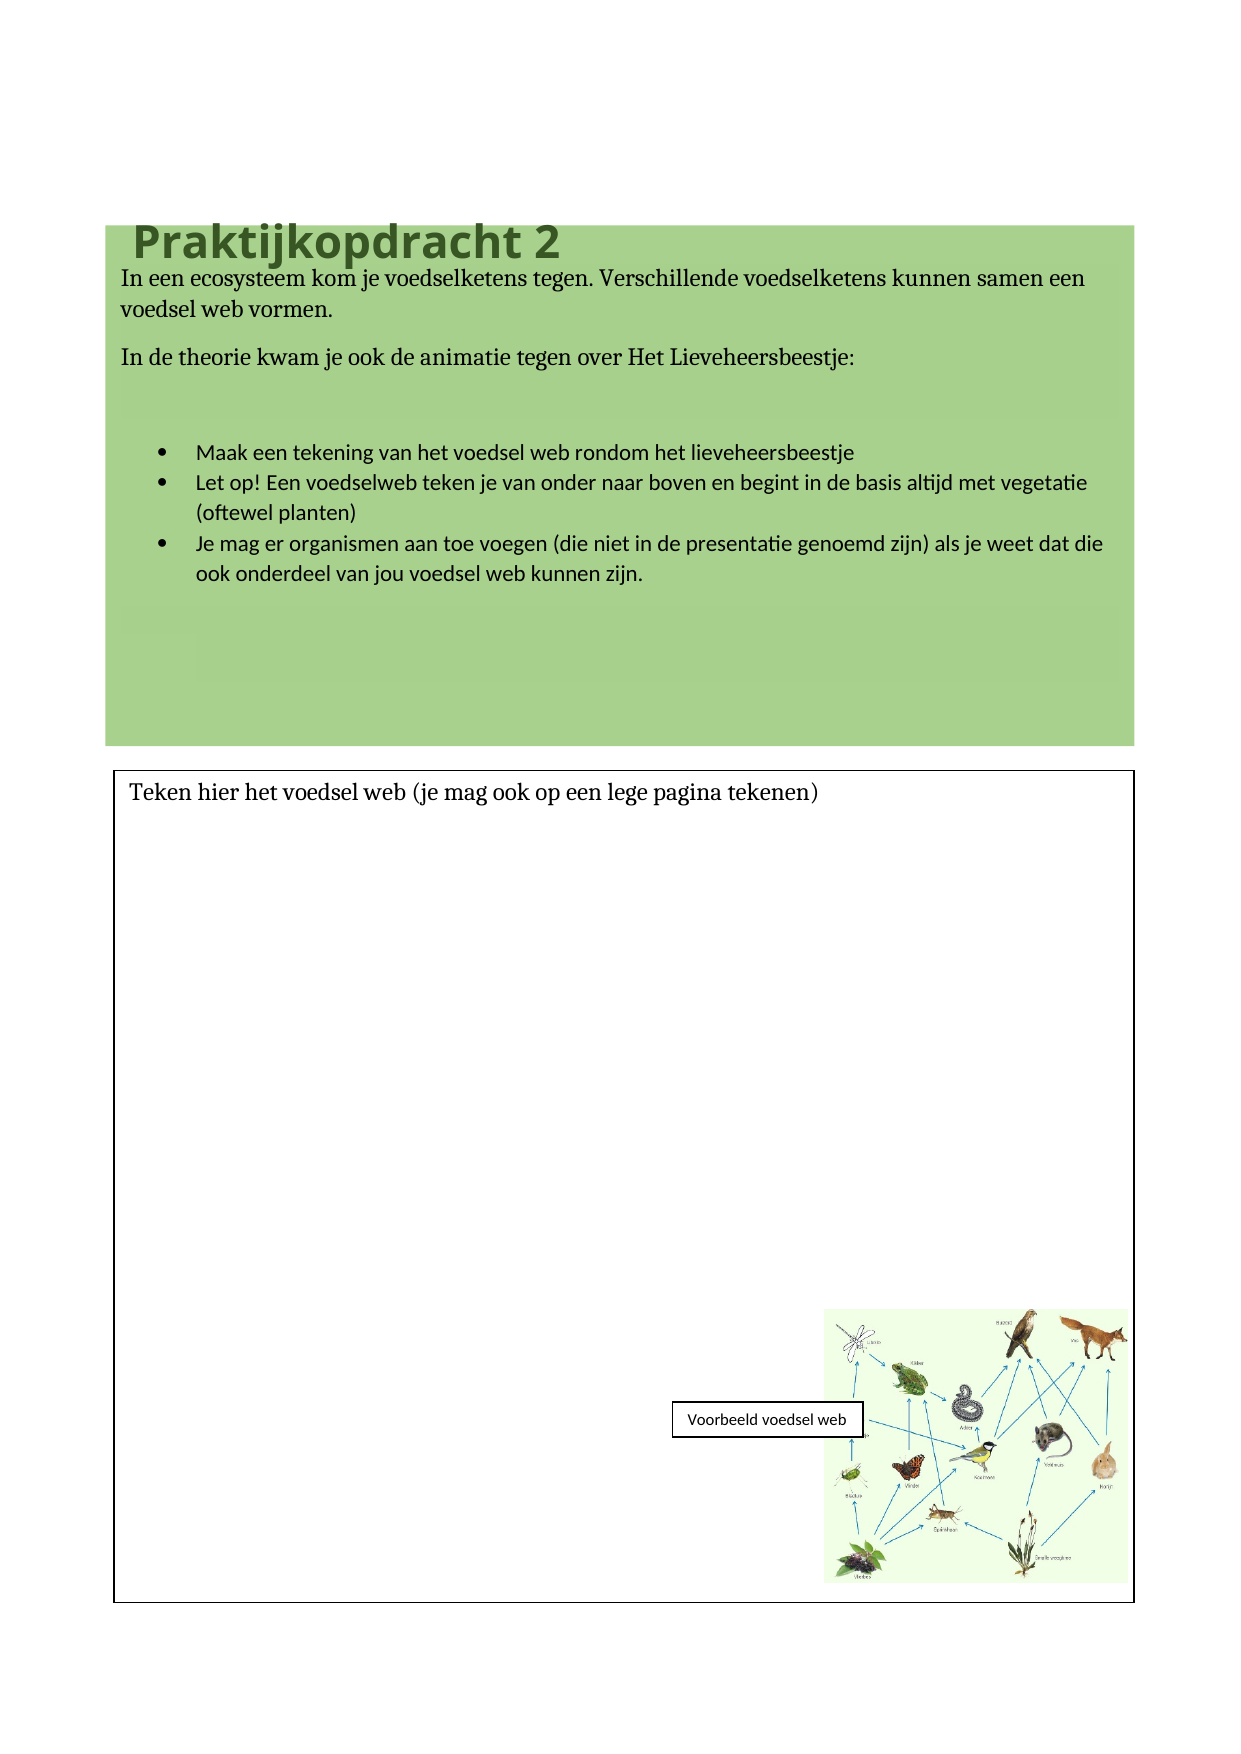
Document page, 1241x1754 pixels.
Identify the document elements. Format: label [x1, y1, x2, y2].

picture [824, 1309, 1128, 1583]
